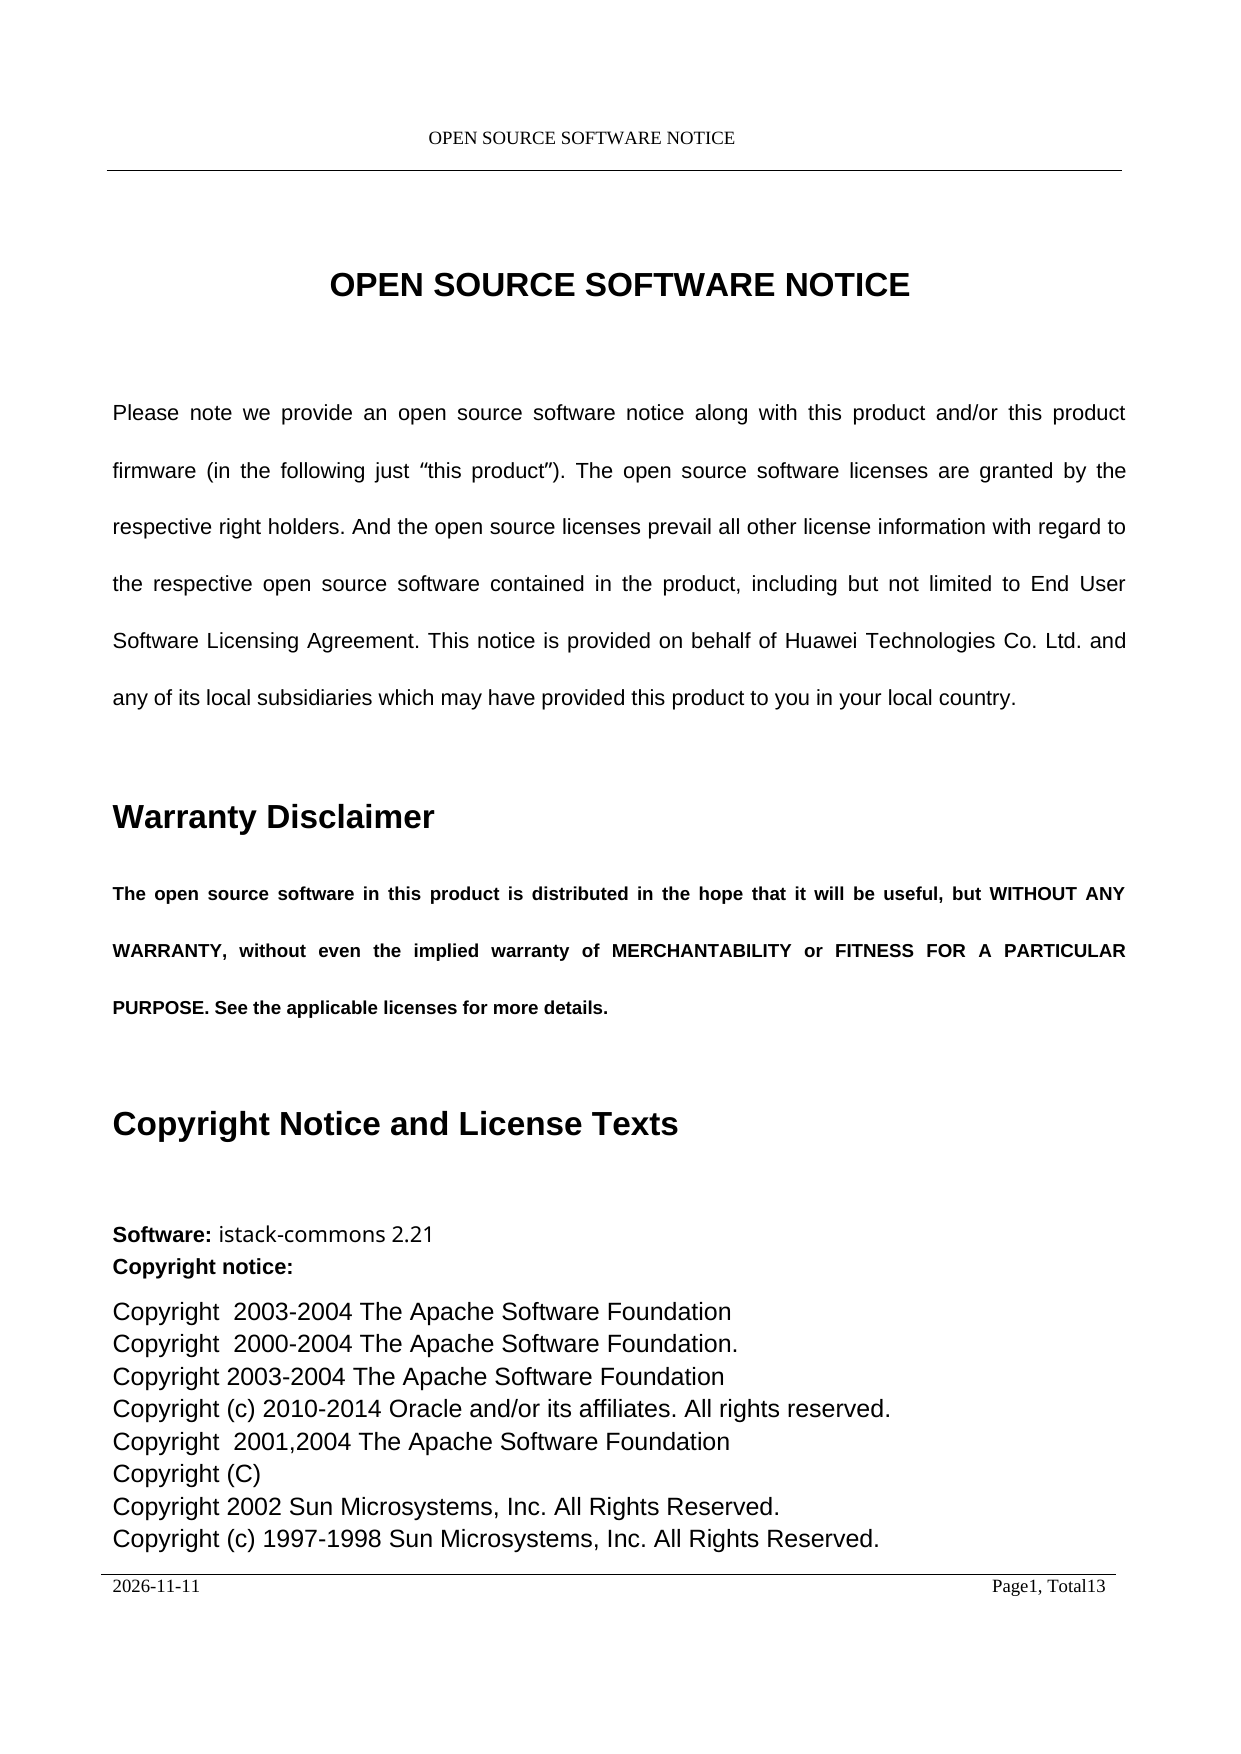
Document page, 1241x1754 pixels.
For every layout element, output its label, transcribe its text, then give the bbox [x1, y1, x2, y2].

text Copyright Notice and License Texts [112, 1091, 1128, 1156]
text OPEN SOURCE SOFTWARE NOTICE [112, 251, 1128, 316]
text The open source software in this product is distributed in the hope that it will be useful, but WITHOUT ANY WARRANTY, without even the implied warranty of MERCHANTABILITY or FITNESS FOR A PARTICULAR PURPOSE. See the applicable licenses for more details. [112, 877, 1128, 1024]
text Warranty Disclaimer [112, 784, 1128, 849]
text Please note we provide an open source software notice along with this product and/or this product firmware (in the following just “this product”). The open source software licenses are granted by the respective right holders. And the open source licenses prevail all other license information with regard to the respective open source software contained in the product, including but not limited to End User Software Licensing Agreement. This notice is provided on behalf of Huawei Technologies Co. Ltd. and any of its local subsidiaries which may have provided this product to you in your local country. [112, 397, 1128, 713]
text Copyright notice: [112, 1250, 1128, 1282]
text Software: istack-commons 2.21 [112, 1217, 1128, 1250]
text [112, 1295, 1128, 1555]
